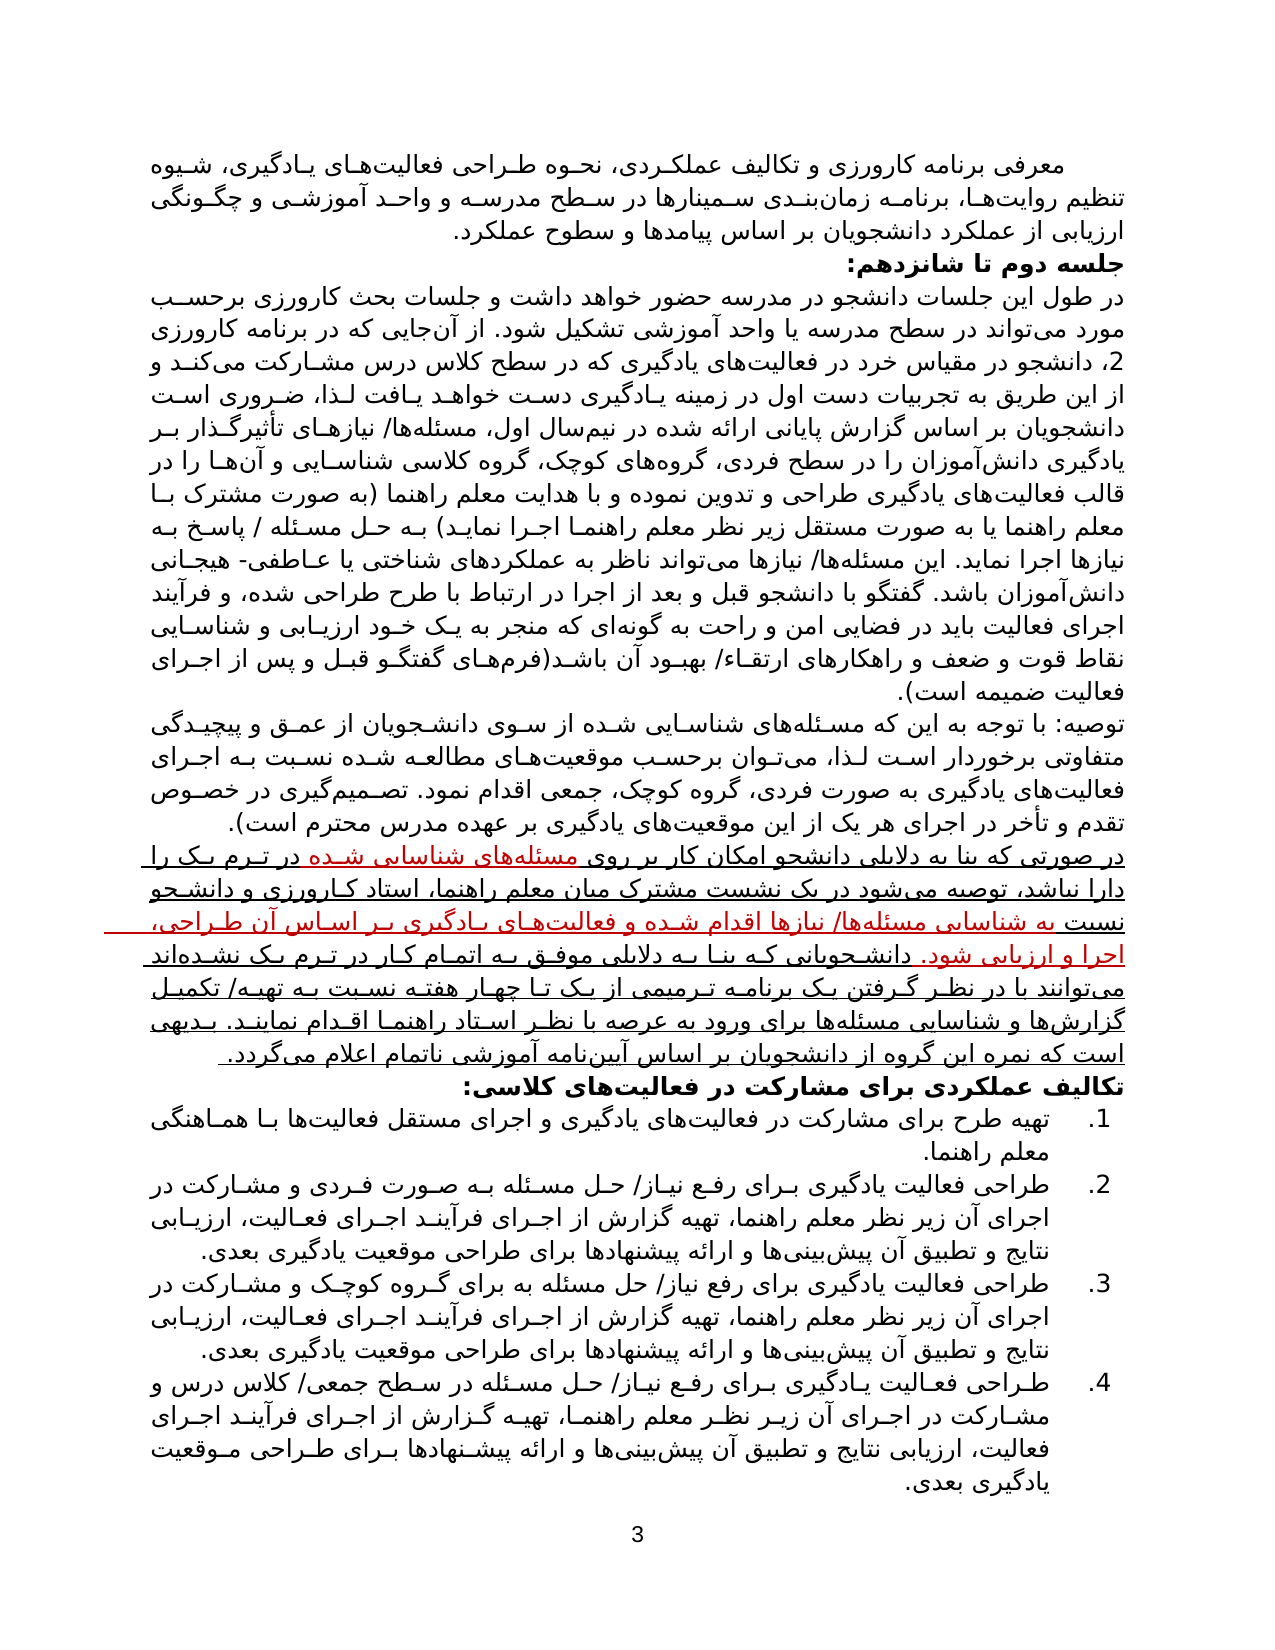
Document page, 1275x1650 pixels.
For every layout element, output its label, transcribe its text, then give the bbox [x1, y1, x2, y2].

list طراحی فعالیت یادگیری برای رفع نیاز/ حل مسئله به برای گروه کوچک و مشارکت در اجرای آن زیر نظر معلم راهنما، تهیه گزارش از اجرای فرآیند اجرای فعالیت، ارزیابی نتایج و تطبیق آن پیش‌بینی‌ها و ارائه پیشنهادها برای طراحی موقعیت یادگیری بعدی. [150, 1269, 1087, 1364]
list طراحی فعالیت یادگیری برای رفع نیاز/ حل مسئله در سطح جمعی/ کلاس درس و مشارکت در اجرای آن زیر نظر معلم راهنما، تهیه گزارش از اجرای فرآیند اجرای فعالیت، ارزیابی نتایج و تطبیق آن پیش‌بینی‌ها و ارائه پیشنهادها برای طراحی موقعیت یادگیری بعدی. [150, 1368, 1087, 1496]
text در طول این جلسات دانشجو در مدرسه حضور خواهد داشت و جلسات بحث کارورزی برحسب مورد می‌تواند در سطح مدرسه یا واحد آموزشی تشکیل شود. از آن‌جایی که در برنامه کارورزی 2، دانشجو در مقیاس خرد در فعالیت‌های یادگیری که در سطح کلاس درس مشارکت می‌کند و از این طریق به تجربیات دست اول در زمینه یادگیری دست خواهد یافت لذا، ضروری است دانشجویان بر اساس گزارش پایانی ارائه شده در نیم‌سال اول، مسئله‌ها/ نیازهای تأثیرگذار بر یادگیری دانش‌آموزان را در سطح فردی، گروه‌های کوچک، گروه کلاسی شناسایی و آن‌ها را در قالب فعالیت‌های یادگیری طراحی و تدوین نموده و با هدایت معلم راهنما (به صورت مشترک با معلم راهنما یا به صورت مستقل زیر نظر معلم راهنما اجرا نماید) به حل مسئله / پاسخ به نیازها اجرا نماید. این مسئله‌ها/ نیازها می‌تواند ناظر به عملکردهای شناختی یا عاطفی- هیجانی دانش‌آموزان باشد. گفتگو با دانشجو قبل و بعد از اجرا در ارتباط با طرح طراحی شده، و فرآیند اجرای فعالیت باید در فضایی امن و راحت به گونه‌ای که منجر به یک خود ارزیابی و شناسایی نقاط قوت و ضعف و راهکارهای ارتقاء/ بهبود آن باشد(فرم‌های گفتگو قبل و پس از اجرای فعالیت ضمیمه است). [150, 282, 1125, 706]
text در صورتی که بنا به دلایلی دانشجو امکان کار بر روی مسئله‌های شناسایی شده در ترم یک را دارا نباشد، توصیه می‌شود در یک نشست مشترک میان معلم راهنما، استاد کارورزی و دانشجو نسبت به شناسایی مسئله‌ها/ نیازها اقدام شده و فعالیت‌های یادگیری بر اساس آن طراحی، اجرا و ارزیابی شود. دانشجویانی که بنا به دلایلی موفق به اتمام کار در ترم یک نشده‌اند می‌توانند با در نظر گرفتن یک برنامه ترمیمی از یک تا چهار هفته نسبت به تهیه/ تکمیل گزارش‌ها و شناسایی مسئله‌ها برای ورود به عرصه با نظر استاد راهنما اقدام نمایند. بدیهی است که نمره این گروه از دانشجویان بر اساس آیین‌نامه آموزشی ناتمام اعلام می‌گردد. [150, 1032, 1125, 1068]
text معرفی برنامه کارورزی و تکالیف عملکردی، نحوه طراحی فعالیت‌های یادگیری، شیوه تنظیم روایت‌ها، برنامه زمان‌بندی سمینارها در سطح مدرسه و واحد آموزشی و چگونگی ارزیابی از عملکرد دانشجویان بر اساس پیامدها و سطوح عملکرد. [150, 150, 1125, 245]
text توصیه: با توجه به این که مسئله‌های شناسایی شده از سوی دانشجویان از عمق و پیچیدگی متفاوتی برخوردار است لذا، می‌توان برحسب موقعیت‌های مطالعه شده نسبت به اجرای فعالیت‌های یادگیری به صورت فردی، گروه کوچک، جمعی اقدام نمود. تصمیم‌گیری در خصوص تقدم و تأخر در اجرای هر یک از این موقعیت‌های یادگیری بر عهده مدرس محترم است). [150, 709, 1125, 837]
list طراحی فعالیت یادگیری برای رفع نیاز/ حل مسئله به صورت فردی و مشارکت در اجرای آن زیر نظر معلم راهنما، تهیه گزارش از اجرای فرآیند اجرای فعالیت، ارزیابی نتایج و تطبیق آن پیش‌بینی‌ها و ارائه پیشنهادها برای طراحی موقعیت یادگیری بعدی. [150, 1170, 1087, 1265]
text جلسه دوم تا شانزدهم: [150, 249, 1125, 278]
list تهیه طرح برای مشارکت در فعالیت‌های یادگیری و اجرای مستقل فعالیت‌ها با هماهنگی معلم راهنما. [150, 1104, 1087, 1167]
text در صورتی که بنا به دلایلی دانشجو امکان کار بر روی مسئله‌های شناسایی شده در ترم یک را دارا نباشد، توصیه می‌شود در یک نشست مشترک میان معلم راهنما، استاد کارورزی و دانشجو نسبت به شناسایی مسئله‌ها/ نیازها اقدام شده و فعالیت‌های یادگیری بر اساس آن طراحی، اجرا و ارزیابی شود. دانشجویانی که بنا به دلایلی موفق به اتمام کار در ترم یک نشده‌اند می‌توانند با در نظر گرفتن یک برنامه ترمیمی از یک تا چهار هفته نسبت به تهیه/ تکمیل گزارش‌ها و شناسایی مسئله‌ها برای ورود به عرصه با نظر استاد راهنما اقدام نمایند. بدیهی است که نمره این گروه از دانشجویان بر اساس آیین‌نامه آموزشی ناتمام اعلام می‌گردد. [150, 967, 1125, 1031]
text تکالیف عملکردی برای مشارکت در فعالیت‌های کلاسی: [150, 1072, 1125, 1101]
